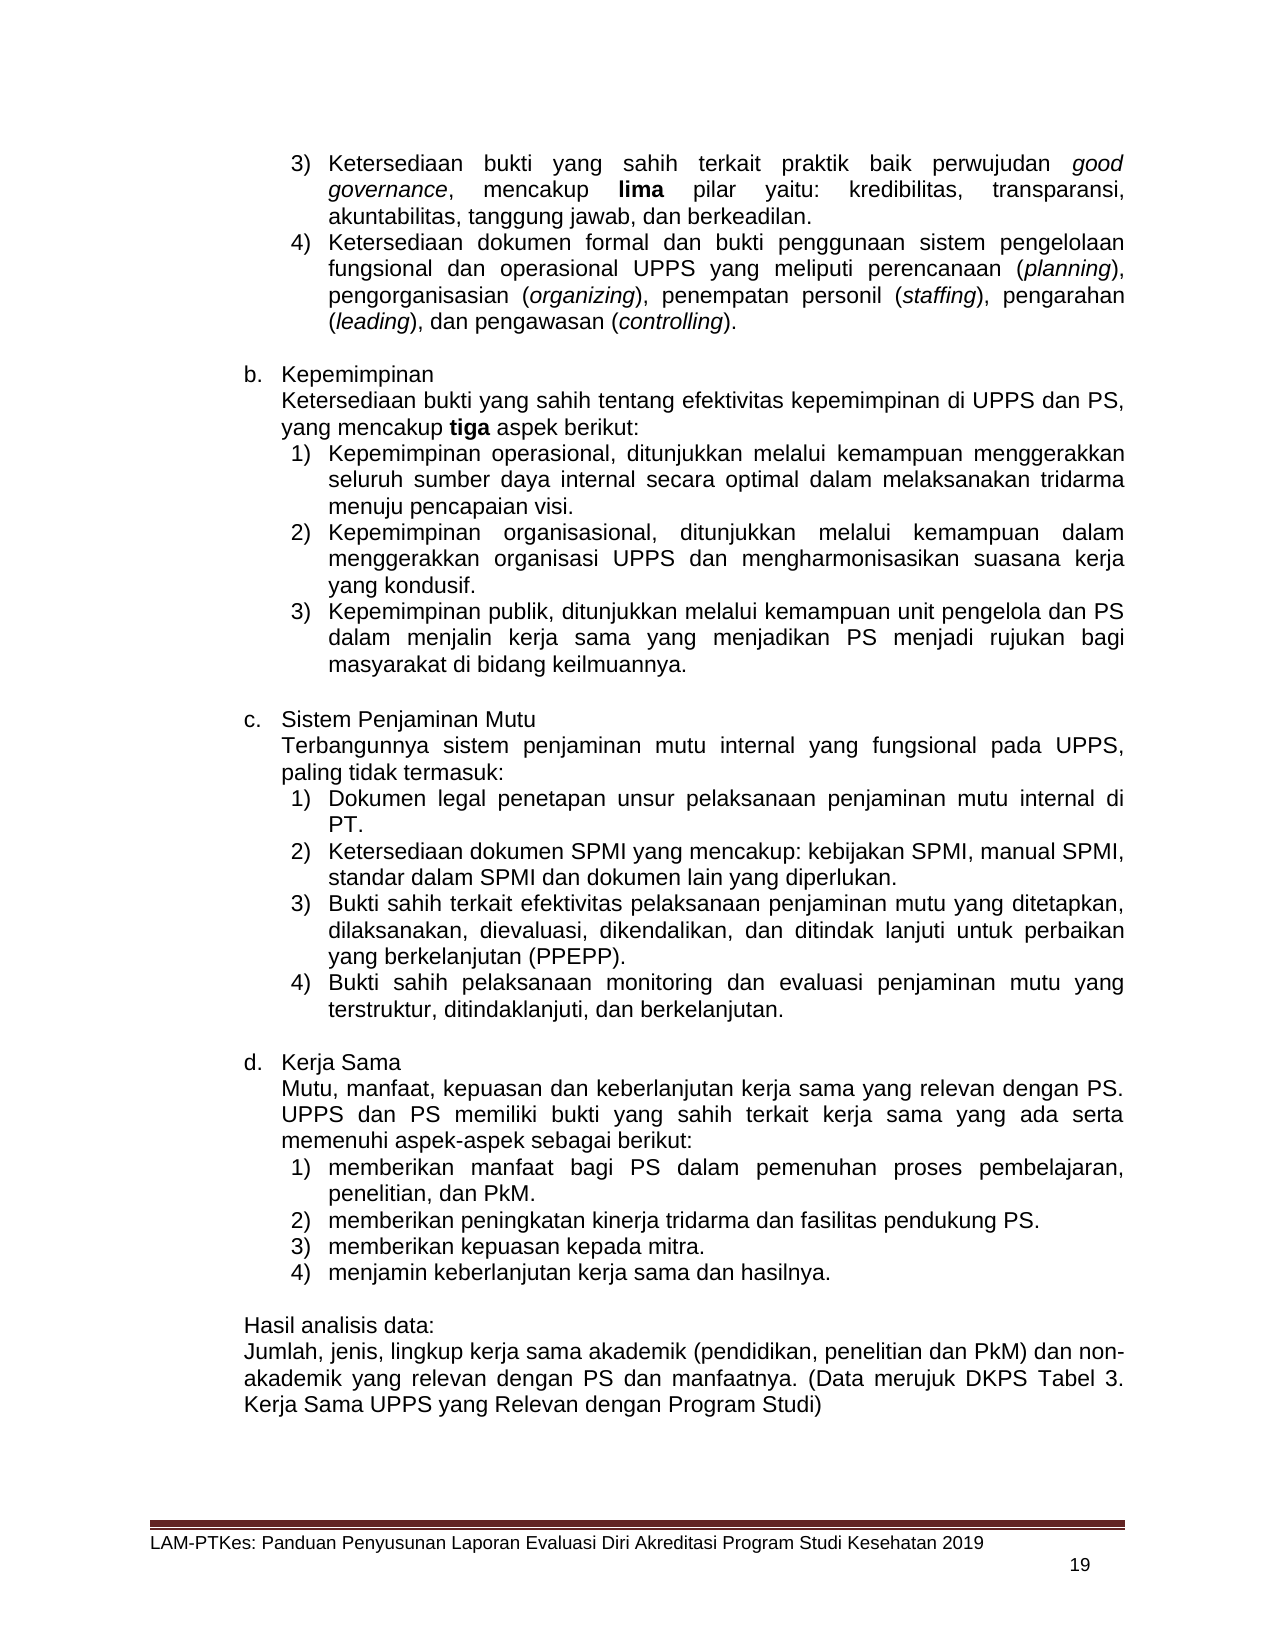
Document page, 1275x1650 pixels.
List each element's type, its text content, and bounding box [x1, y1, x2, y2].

list Kepemimpinan [244, 361, 1125, 387]
list Kepemimpinan organisasional, ditunjukkan melalui kemampuan dalam menggerakkan organisasi UPPS dan mengharmonisasikan suasana kerja yang kondusif. [291, 519, 1125, 598]
text Hasil analisis data: [244, 1312, 1125, 1338]
list Bukti sahih pelaksanaan monitoring dan evaluasi penjaminan mutu yang terstruktur, ditindaklanjuti, dan berkelanjutan. [291, 969, 1125, 1022]
text Mutu, manfaat, kepuasan dan keberlanjutan kerja sama yang relevan dengan PS. UPPS dan PS memiliki bukti yang sahih terkait kerja sama yang ada serta memenuhi aspek-aspek sebagai berikut: [281, 1075, 1125, 1154]
list Dokumen legal penetapan unsur pelaksanaan penjaminan mutu internal di PT. [291, 785, 1125, 838]
list Ketersediaan dokumen formal dan bukti penggunaan sistem pengelolaan fungsional dan operasional UPPS yang meliputi perencanaan (planning), pengorganisasian (organizing), penempatan personil (staffing), pengarahan (leading), dan pengawasan (controlling). [291, 229, 1125, 334]
list menjamin keberlanjutan kerja sama dan hasilnya. [291, 1259, 1125, 1286]
list memberikan peningkatan kinerja tridarma dan fasilitas pendukung PS. [291, 1207, 1125, 1233]
list Kepemimpinan operasional, ditunjukkan melalui kemampuan menggerakkan seluruh sumber daya internal secara optimal dalam melaksanakan tridarma menuju pencapaian visi. [291, 440, 1125, 519]
list Ketersediaan bukti yang sahih terkait praktik baik perwujudan good governance, mencakup lima pilar yaitu: kredibilitas, transparansi, akuntabilitas, tanggung jawab, dan berkeadilan. [291, 150, 1125, 229]
text Jumlah, jenis, lingkup kerja sama akademik (pendidikan, penelitian dan PkM) dan non-akademik yang relevan dengan PS dan manfaatnya. (Data merujuk DKPS Tabel 3. Kerja Sama UPPS yang Relevan dengan Program Studi) [244, 1338, 1125, 1417]
list memberikan kepuasan kepada mitra. [291, 1233, 1125, 1259]
text Ketersediaan bukti yang sahih tentang efektivitas kepemimpinan di UPPS dan PS, yang mencakup tiga aspek berikut: [281, 387, 1125, 440]
text Terbangunnya sistem penjaminan mutu internal yang fungsional pada UPPS, paling tidak termasuk: [281, 732, 1125, 785]
list Bukti sahih terkait efektivitas pelaksanaan penjaminan mutu yang ditetapkan, dilaksanakan, dievaluasi, dikendalikan, dan ditindak lanjuti untuk perbaikan yang berkelanjutan (PPEPP). [291, 890, 1125, 969]
list Kerja Sama [244, 1048, 1125, 1075]
list memberikan manfaat bagi PS dalam pemenuhan proses pembelajaran, penelitian, dan PkM. [291, 1154, 1125, 1207]
list Ketersediaan dokumen SPMI yang mencakup: kebijakan SPMI, manual SPMI, standar dalam SPMI dan dokumen lain yang diperlukan. [291, 838, 1125, 890]
list Kepemimpinan publik, ditunjukkan melalui kemampuan unit pengelola dan PS dalam menjalin kerja sama yang menjadikan PS menjadi rujukan bagi masyarakat di bidang keilmuannya. [291, 598, 1125, 677]
list Sistem Penjaminan Mutu [244, 706, 1125, 732]
